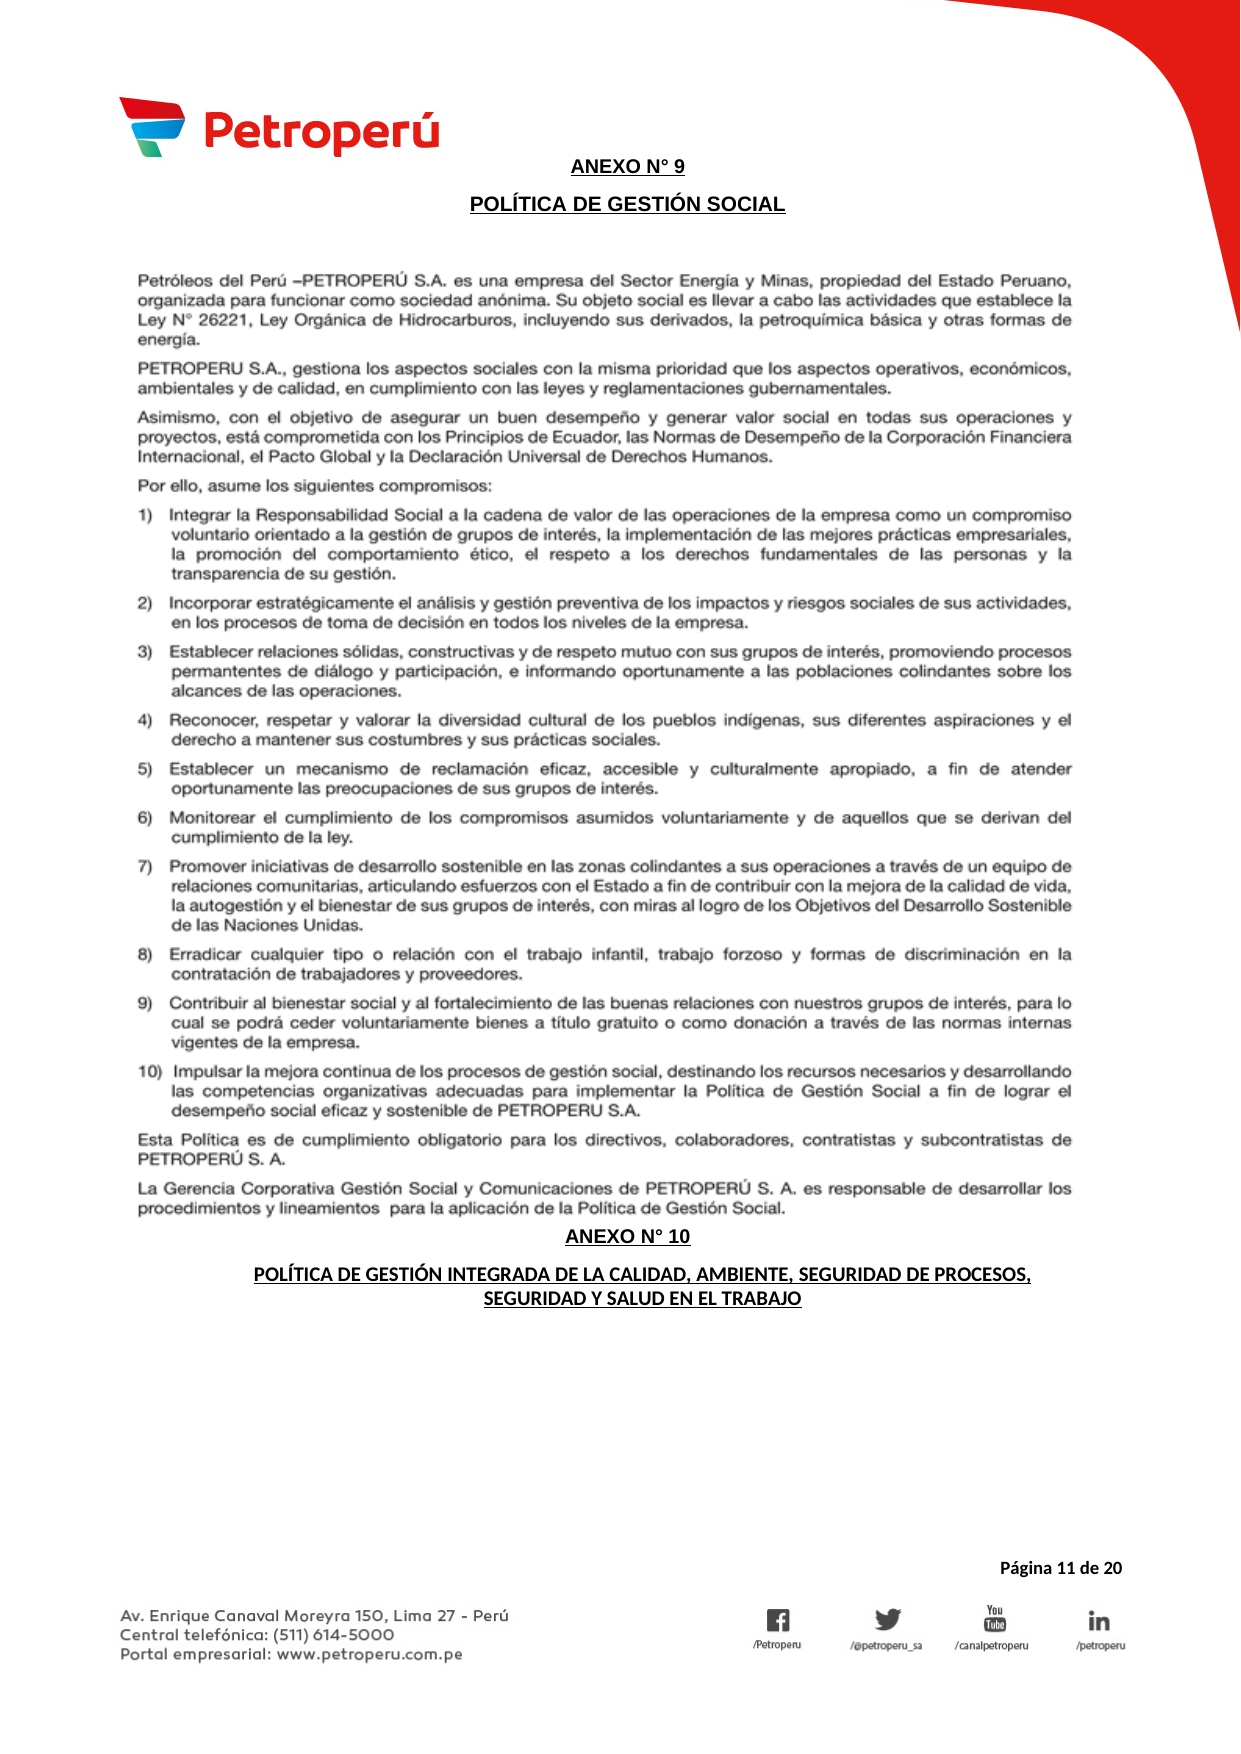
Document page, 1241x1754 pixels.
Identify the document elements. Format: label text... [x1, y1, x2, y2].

picture [1, 0, 1241, 1223]
text POLÍTICA DE GESTIÓN INTEGRADA DE LA CALIDAD, AMBIENTE, SEGURIDAD DE PROCESOS, SEGURIDAD Y SALUD EN EL TRABAJO [205, 1262, 1079, 1311]
text POLÍTICA DE GESTIÓN SOCIAL [133, 192, 1122, 216]
text ANEXO N° 10 [133, 607, 1122, 1247]
picture [1, 1596, 1241, 1751]
text ANEXO N° 9 [133, 155, 1122, 178]
